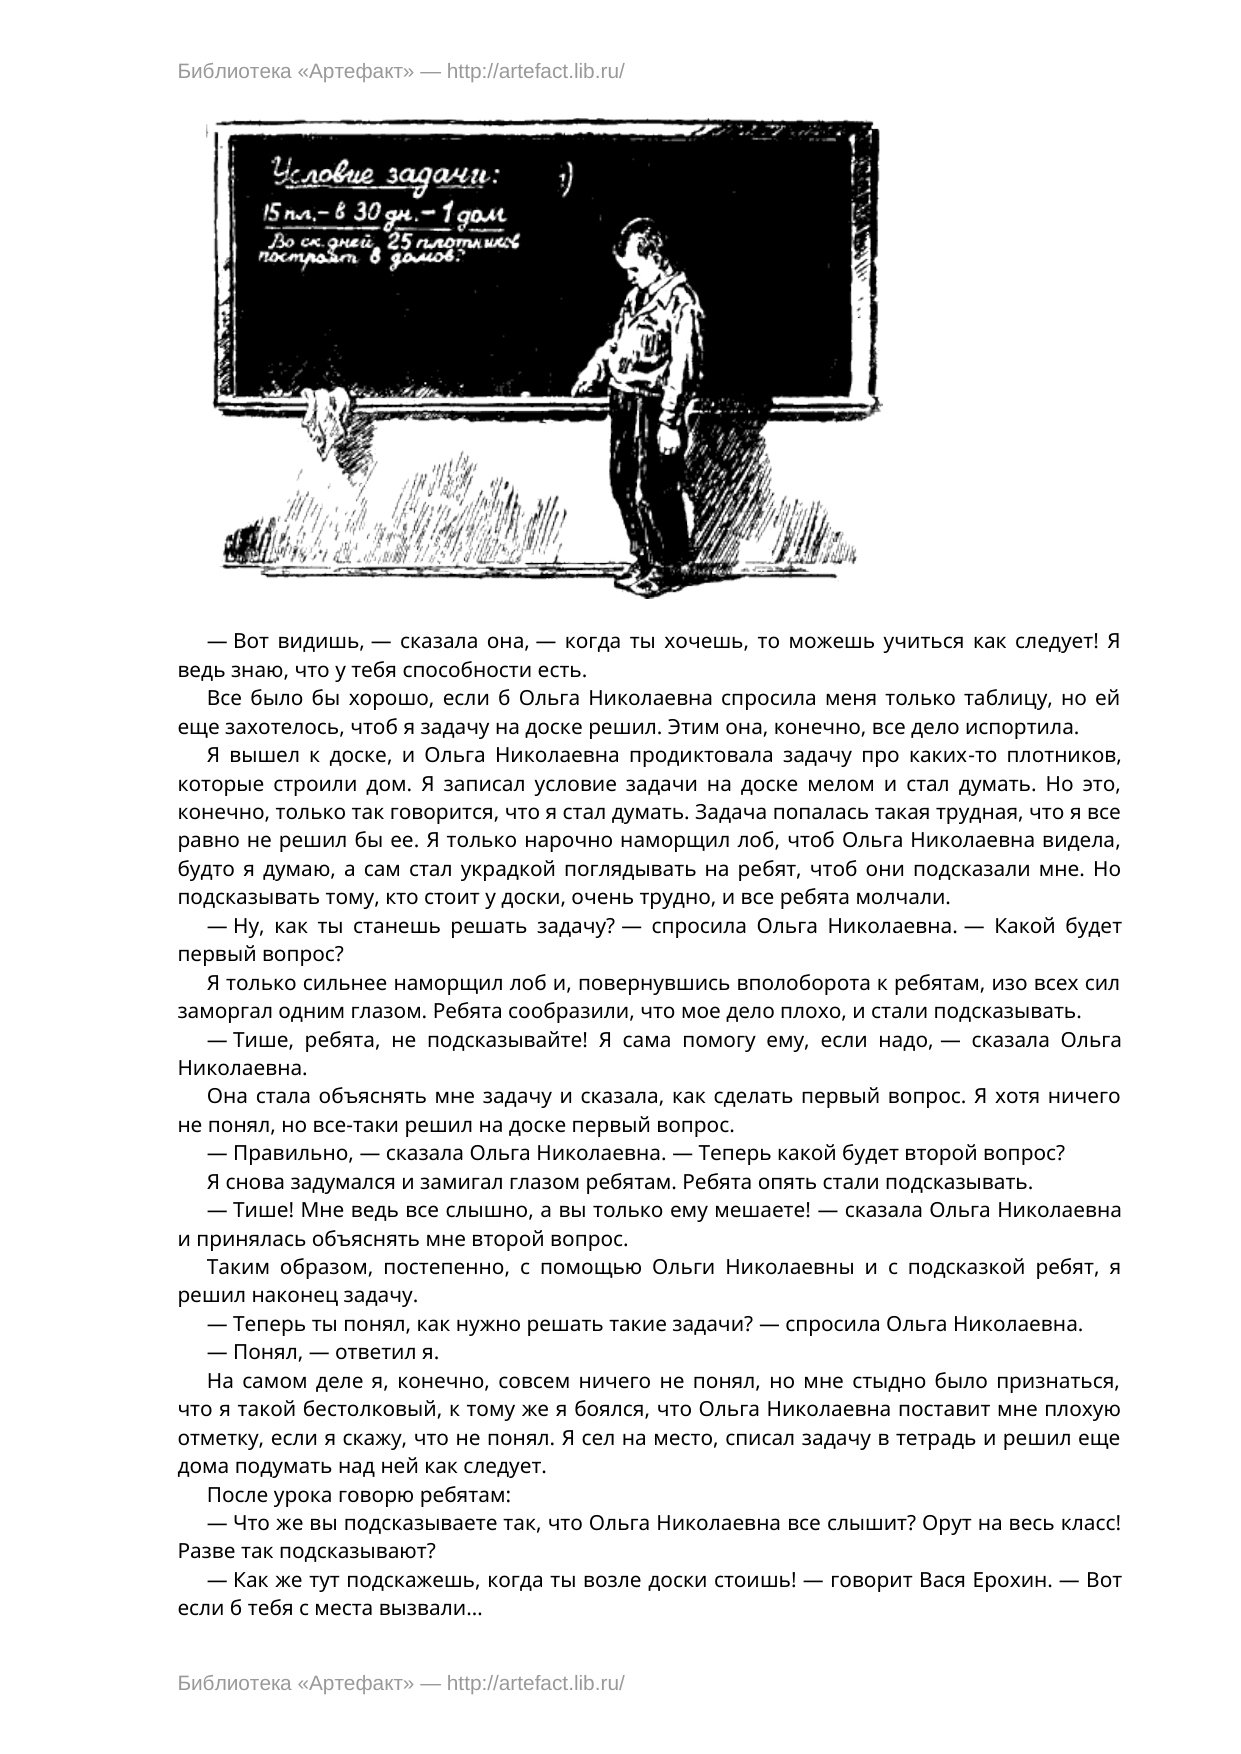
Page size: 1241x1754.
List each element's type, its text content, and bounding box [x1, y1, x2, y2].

text — Тише, ребята, не подсказывайте! Я сама помогу ему, если надо, — сказала Ольга Николаевна. [177, 1025, 1122, 1082]
text — Вот видишь, — сказала она, — когда ты хочешь, то можешь учиться как следует! Я ведь знаю, что у тебя способности есть. [177, 627, 1122, 683]
text — Понял, — ответил я. [177, 1337, 1122, 1366]
text На самом деле я, конечно, совсем ничего не понял, но мне стыдно было признаться, что я такой бестолковый, к тому же я боялся, что Ольга Николаевна поставит мне плохую отметку, если я скажу, что не понял. Я сел на место, списал задачу в тетрадь и решил еще дома подумать над ней как следует. [177, 1366, 1122, 1480]
text — Что же вы подсказываете так, что Ольга Николаевна все слышит? Орут на весь класс! Разве так подсказывают? [177, 1508, 1122, 1565]
text Я вышел к доске, и Ольга Николаевна продиктовала задачу про каких-то плотников, которые строили дом. Я записал условие задачи на доске мелом и стал думать. Но это, конечно, только так говорится, что я стал думать. Задача попалась такая трудная, что я все равно не решил бы ее. Я только нарочно наморщил лоб, чтоб Ольга Николаевна видела, будто я думаю, а сам стал украдкой поглядывать на ребят, чтоб они подсказали мне. Но подсказывать тому, кто стоит у доски, очень трудно, и все ребята молчали. [177, 740, 1122, 911]
text — Ну, как ты станешь решать задачу? — спросила Ольга Николаевна. — Какой будет первый вопрос? [177, 911, 1122, 968]
text — Теперь ты понял, как нужно решать такие задачи? — спросила Ольга Николаевна. [177, 1309, 1122, 1337]
text — Правильно, — сказала Ольга Николаевна. — Теперь какой будет второй вопрос? [177, 1138, 1122, 1167]
text Она стала объяснять мне задачу и сказала, как сделать первый вопрос. Я хотя ничего не понял, но все-таки решил на доске первый вопрос. [177, 1082, 1122, 1138]
text — Тише! Мне ведь все слышно, а вы только ему мешаете! — сказала Ольга Николаевна и принялась объяснять мне второй вопрос. [177, 1195, 1122, 1252]
text Я снова задумался и замигал глазом ребятам. Ребята опять стали подсказывать. [177, 1167, 1122, 1195]
text Таким образом, постепенно, с помощью Ольги Николаевны и с подсказкой ребят, я решил наконец задачу. [177, 1252, 1122, 1309]
text Все было бы хорошо, если б Ольга Николаевна спросила меня только таблицу, но ей еще захотелось, чтоб я задачу на доске решил. Этим она, конечно, все дело испортила. [177, 683, 1122, 740]
text — Как же тут подскажешь, когда ты возле доски стоишь! — говорит Вася Ерохин. — Вот если б тебя с места вызвали… [177, 1565, 1122, 1622]
text Я только сильнее наморщил лоб и, повернувшись вполоборота к ребятам, изо всех сил заморгал одним глазом. Ребята сообразили, что мое дело плохо, и стали подсказывать. [177, 968, 1122, 1025]
text После урока говорю ребятам: [177, 1480, 1122, 1508]
picture [206, 118, 883, 599]
